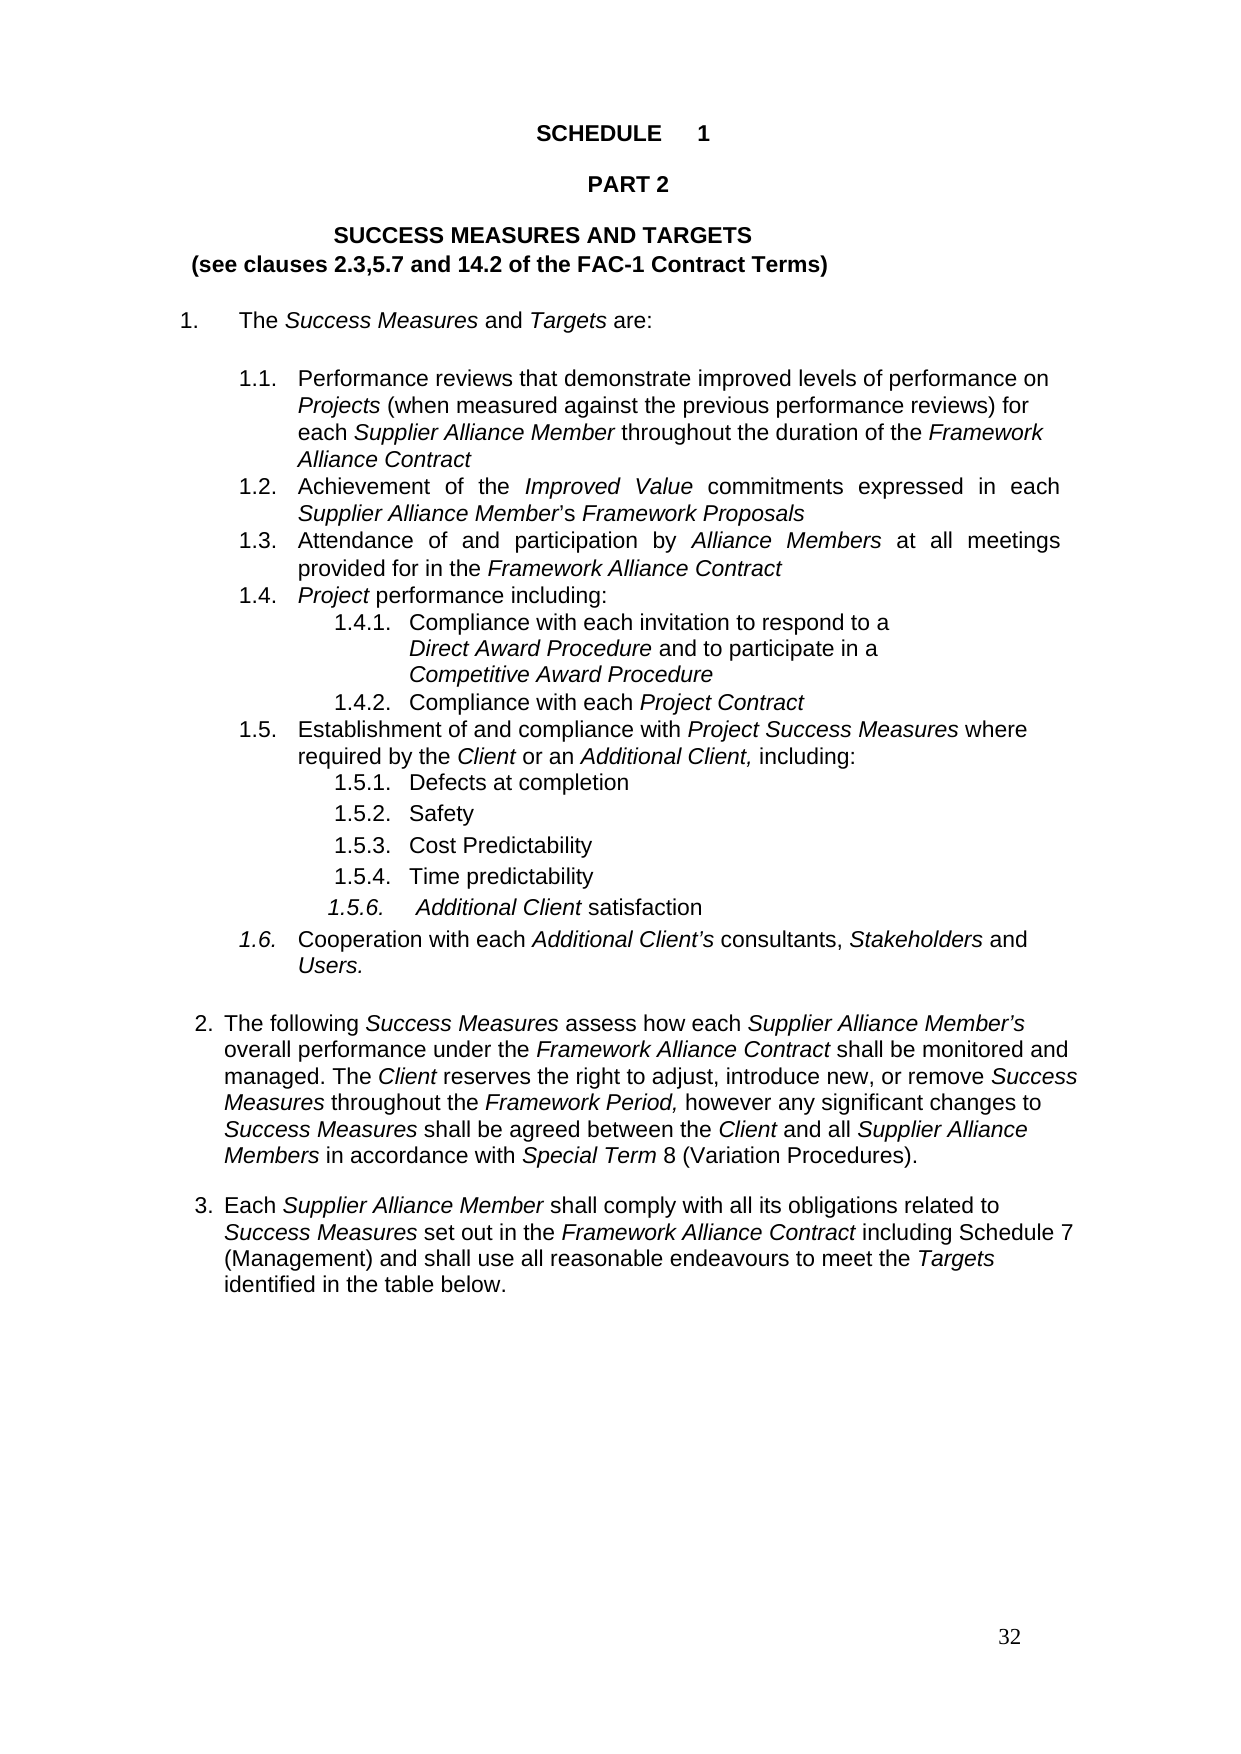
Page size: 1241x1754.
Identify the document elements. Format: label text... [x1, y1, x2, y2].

list Cooperation with each Additional Client’s consultants, Stakeholders and Users. [239, 926, 1061, 978]
list Attendance of and participation by Alliance Members at all meetings provided for in the Framework Alliance Contract [239, 527, 1061, 581]
list Achievement of the Improved Value commitments expressed in each Supplier Alliance Member’s Framework Proposals [239, 473, 1061, 527]
list Defects at completion [334, 769, 1093, 795]
list Cost Predictability [334, 832, 1093, 858]
text SCHEDULE 1 [150, 120, 1084, 146]
list Additional Client satisfaction [327, 894, 1093, 921]
list Safety [334, 800, 1093, 827]
list Establishment of and compliance with Project Success Measures where required by the Client or an Additional Client, including: [239, 716, 1061, 769]
list Each Supplier Alliance Member shall comply with all its obligations related to Success Measures set out in the Framework Alliance Contract including Schedule 7 (Management) and shall use all reasonable endeavours to meet the Targets identified in the table below. [194, 1192, 1093, 1297]
list Project performance including: [239, 582, 1061, 608]
list Compliance with each Project Contract [334, 689, 942, 715]
list Compliance with each invitation to respond to a Direct Award Procedure and to participate in a Competitive Award Procedure [334, 609, 942, 688]
list Time predictability [334, 863, 1093, 889]
text PART 2 [150, 171, 1095, 197]
subtitle (see clauses 2.3,5.7 and 14.2 of the FAC-1 Contract Terms) [150, 251, 869, 277]
subtitle SUCCESS MEASURES AND TARGETS [150, 222, 935, 248]
list The Success Measures and Targets are: [179, 307, 1093, 334]
list The following Success Measures assess how each Supplier Alliance Member’s overall performance under the Framework Alliance Contract shall be monitored and managed. The Client reserves the right to adjust, introduce new, or remove Success Measures throughout the Framework Period, however any significant changes to Success Measures shall be agreed between the Client and all Supplier Alliance Members in accordance with Special Term 8 (Variation Procedures). [194, 1010, 1093, 1168]
list Performance reviews that demonstrate improved levels of performance on Projects (when measured against the previous performance reviews) for each Supplier Alliance Member throughout the duration of the Framework Alliance Contract [239, 365, 1061, 472]
